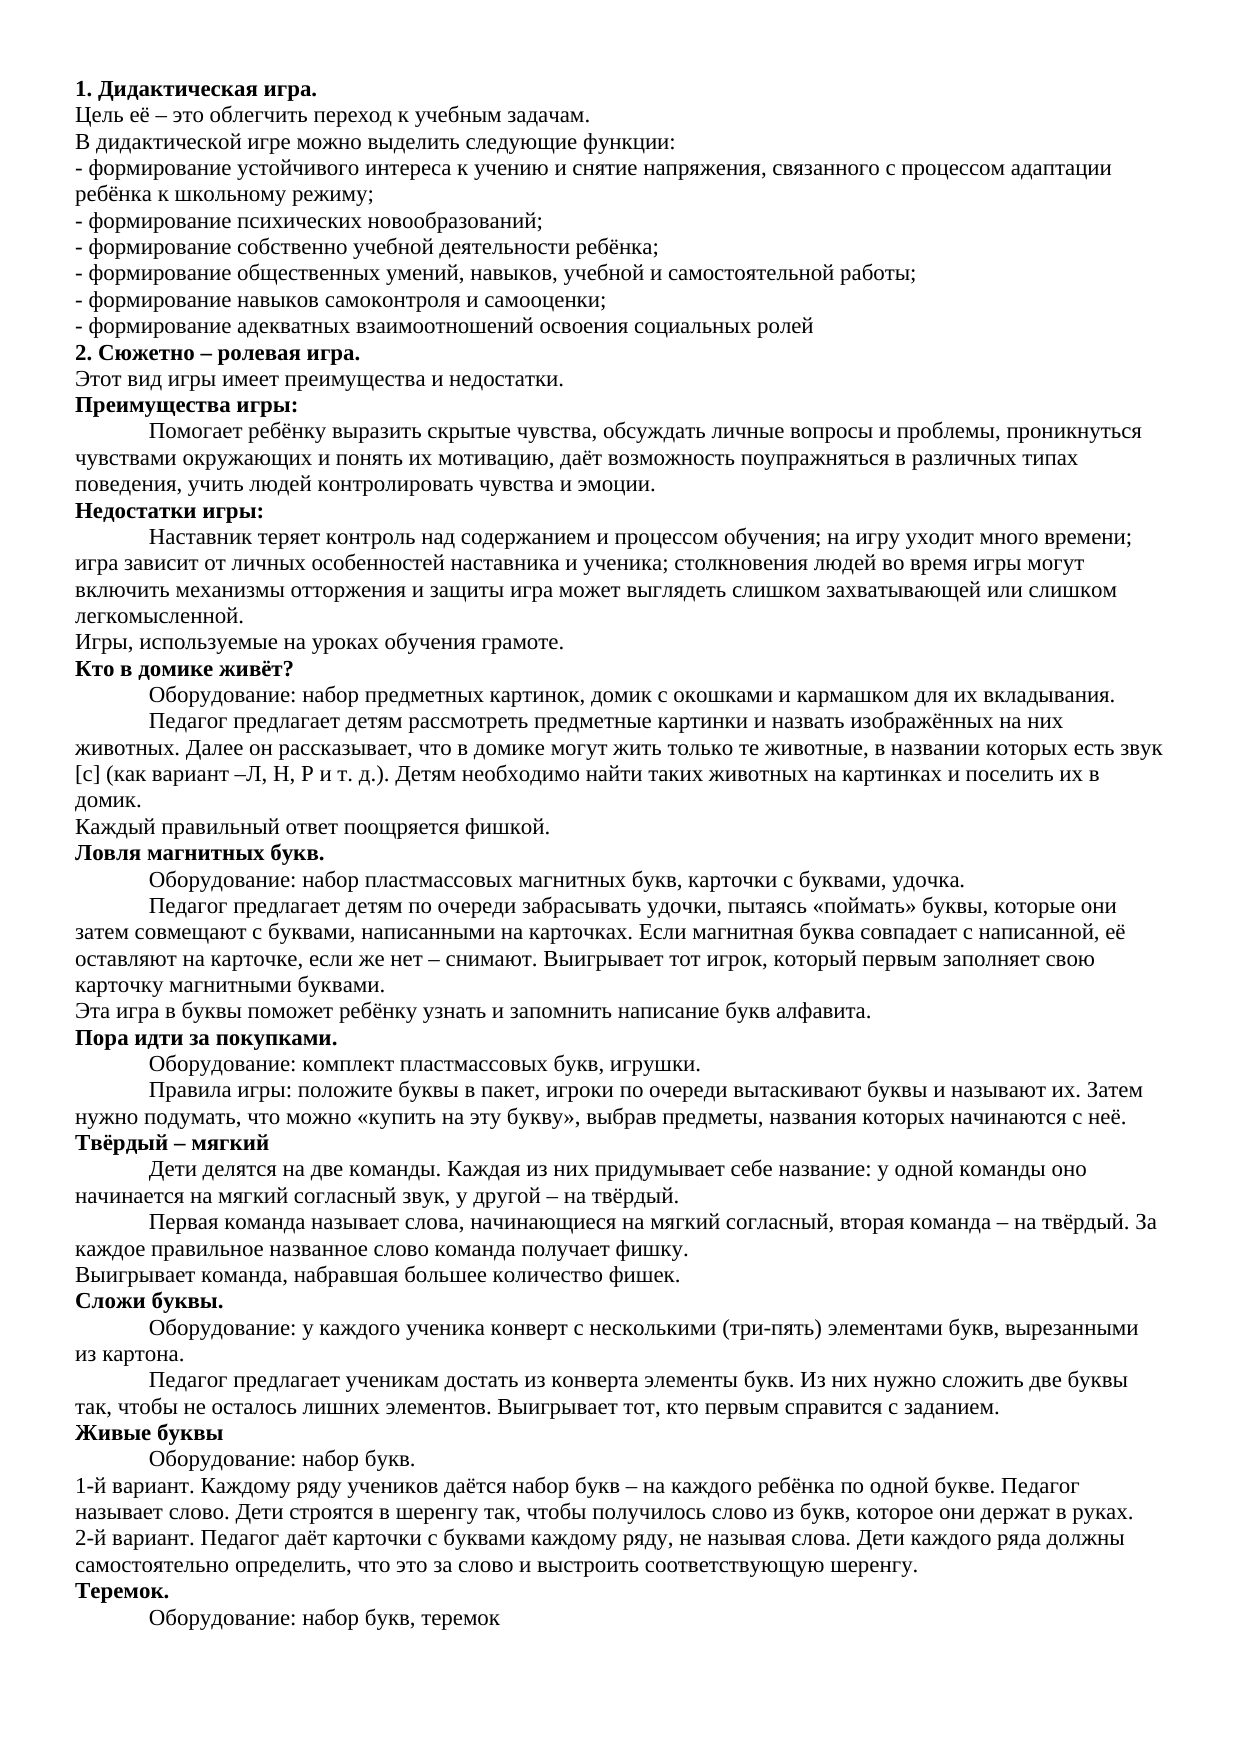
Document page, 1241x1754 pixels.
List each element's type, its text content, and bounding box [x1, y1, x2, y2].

text Преимущества игры: [75, 391, 1165, 418]
text - формирование адекватных взаимоотношений освоения социальных ролей [75, 312, 1165, 338]
text Каждый правильный ответ поощряется фишкой. [75, 813, 1165, 839]
text 2. Сюжетно – ролевая игра. [75, 338, 1165, 365]
text Оборудование: комплект пластмассовых букв, игрушки. [75, 1050, 1165, 1076]
text В дидактической игре можно выделить следующие функции: [75, 128, 1165, 154]
text Педагог предлагает ученикам достать из конверта элементы букв. Из них нужно сложить две буквы так, чтобы не осталось лишних элементов. Выигрывает тот, кто первым справится с заданием. [75, 1366, 1165, 1419]
text Дети делятся на две команды. Каждая из них придумывает себе название: у одной команды оно начинается на мягкий согласный звук, у другой – на твёрдый. [75, 1156, 1165, 1208]
text Оборудование: набор пластмассовых магнитных букв, карточки с буквами, удочка. [75, 866, 1165, 892]
text Ловля магнитных букв. [75, 839, 1165, 866]
text Недостатки игры: [75, 497, 1165, 523]
text Оборудование: у каждого ученика конверт с несколькими (три-пять) элементами букв, вырезанными из картона. [75, 1314, 1165, 1366]
text Сложи буквы. [75, 1287, 1165, 1314]
text Педагог предлагает детям по очереди забрасывать удочки, пытаясь «поймать» буквы, которые они затем совмещают с буквами, написанными на карточках. Если магнитная буква совпадает с написанной, её оставляют на карточке, если же нет – снимают. Выигрывает тот игрок, который первым заполняет свою карточку магнитными буквами. [75, 892, 1165, 997]
text Кто в домике живёт? [75, 655, 1165, 681]
text Помогает ребёнку выразить скрытые чувства, обсуждать личные вопросы и проблемы, проникнуться чувствами окружающих и понять их мотивацию, даёт возможность поупражняться в различных типах поведения, учить людей контролировать чувства и эмоции. [75, 418, 1165, 497]
text 1-й вариант. Каждому ряду учеников даётся набор букв – на каждого ребёнка по одной букве. Педагог называет слово. Дети строятся в шеренгу так, чтобы получилось слово из букв, которое они держат в руках. [75, 1472, 1165, 1524]
text 2-й вариант. Педагог даёт карточки с буквами каждому ряду, не называя слова. Дети каждого ряда должны самостоятельно определить, что это за слово и выстроить соответствующую шеренгу. [75, 1524, 1165, 1577]
text Оборудование: набор предметных картинок, домик с окошками и кармашком для их вкладывания. [75, 681, 1165, 707]
text Оборудование: набор букв. [75, 1445, 1165, 1472]
text Теремок. [75, 1577, 1165, 1603]
text Пора идти за покупками. [75, 1024, 1165, 1050]
text 1. Дидактическая игра. [75, 75, 1165, 101]
text Игры, используемые на уроках обучения грамоте. [75, 628, 1165, 655]
text Эта игра в буквы поможет ребёнку узнать и запомнить написание букв алфавита. [75, 997, 1165, 1024]
text - формирование устойчивого интереса к учению и снятие напряжения, связанного с процессом адаптации ребёнка к школьному режиму; [75, 154, 1165, 207]
text Твёрдый – мягкий [75, 1129, 1165, 1156]
text - формирование собственно учебной деятельности ребёнка; [75, 233, 1165, 259]
text Этот вид игры имеет преимущества и недостатки. [75, 365, 1165, 391]
text - формирование навыков самоконтроля и самооценки; [75, 286, 1165, 312]
text Педагог предлагает детям рассмотреть предметные картинки и назвать изображённых на них животных. Далее он рассказывает, что в домике могут жить только те животные, в названии которых есть звук [с] (как вариант –Л, Н, Р и т. д.). Детям необходимо найти таких животных на картинках и поселить их в домик. [75, 707, 1165, 813]
text Наставник теряет контроль над содержанием и процессом обучения; на игру уходит много времени; игра зависит от личных особенностей наставника и ученика; столкновения людей во время игры могут включить механизмы отторжения и защиты игра может выглядеть слишком захватывающей или слишком легкомысленной. [75, 523, 1165, 628]
text Цель её – это облегчить переход к учебным задачам. [75, 101, 1165, 128]
text - формирование общественных умений, навыков, учебной и самостоятельной работы; [75, 259, 1165, 286]
text Живые буквы [75, 1419, 1165, 1445]
text Выигрывает команда, набравшая большее количество фишек. [75, 1261, 1165, 1287]
text - формирование психических новообразований; [75, 207, 1165, 233]
text Оборудование: набор букв, теремок [75, 1603, 1165, 1630]
text Правила игры: положите буквы в пакет, игроки по очереди вытаскивают буквы и называют их. Затем нужно подумать, что можно «купить на эту букву», выбрав предметы, названия которых начинаются с неё. [75, 1076, 1165, 1129]
text Первая команда называет слова, начинающиеся на мягкий согласный, вторая команда – на твёрдый. За каждое правильное названное слово команда получает фишку. [75, 1208, 1165, 1261]
